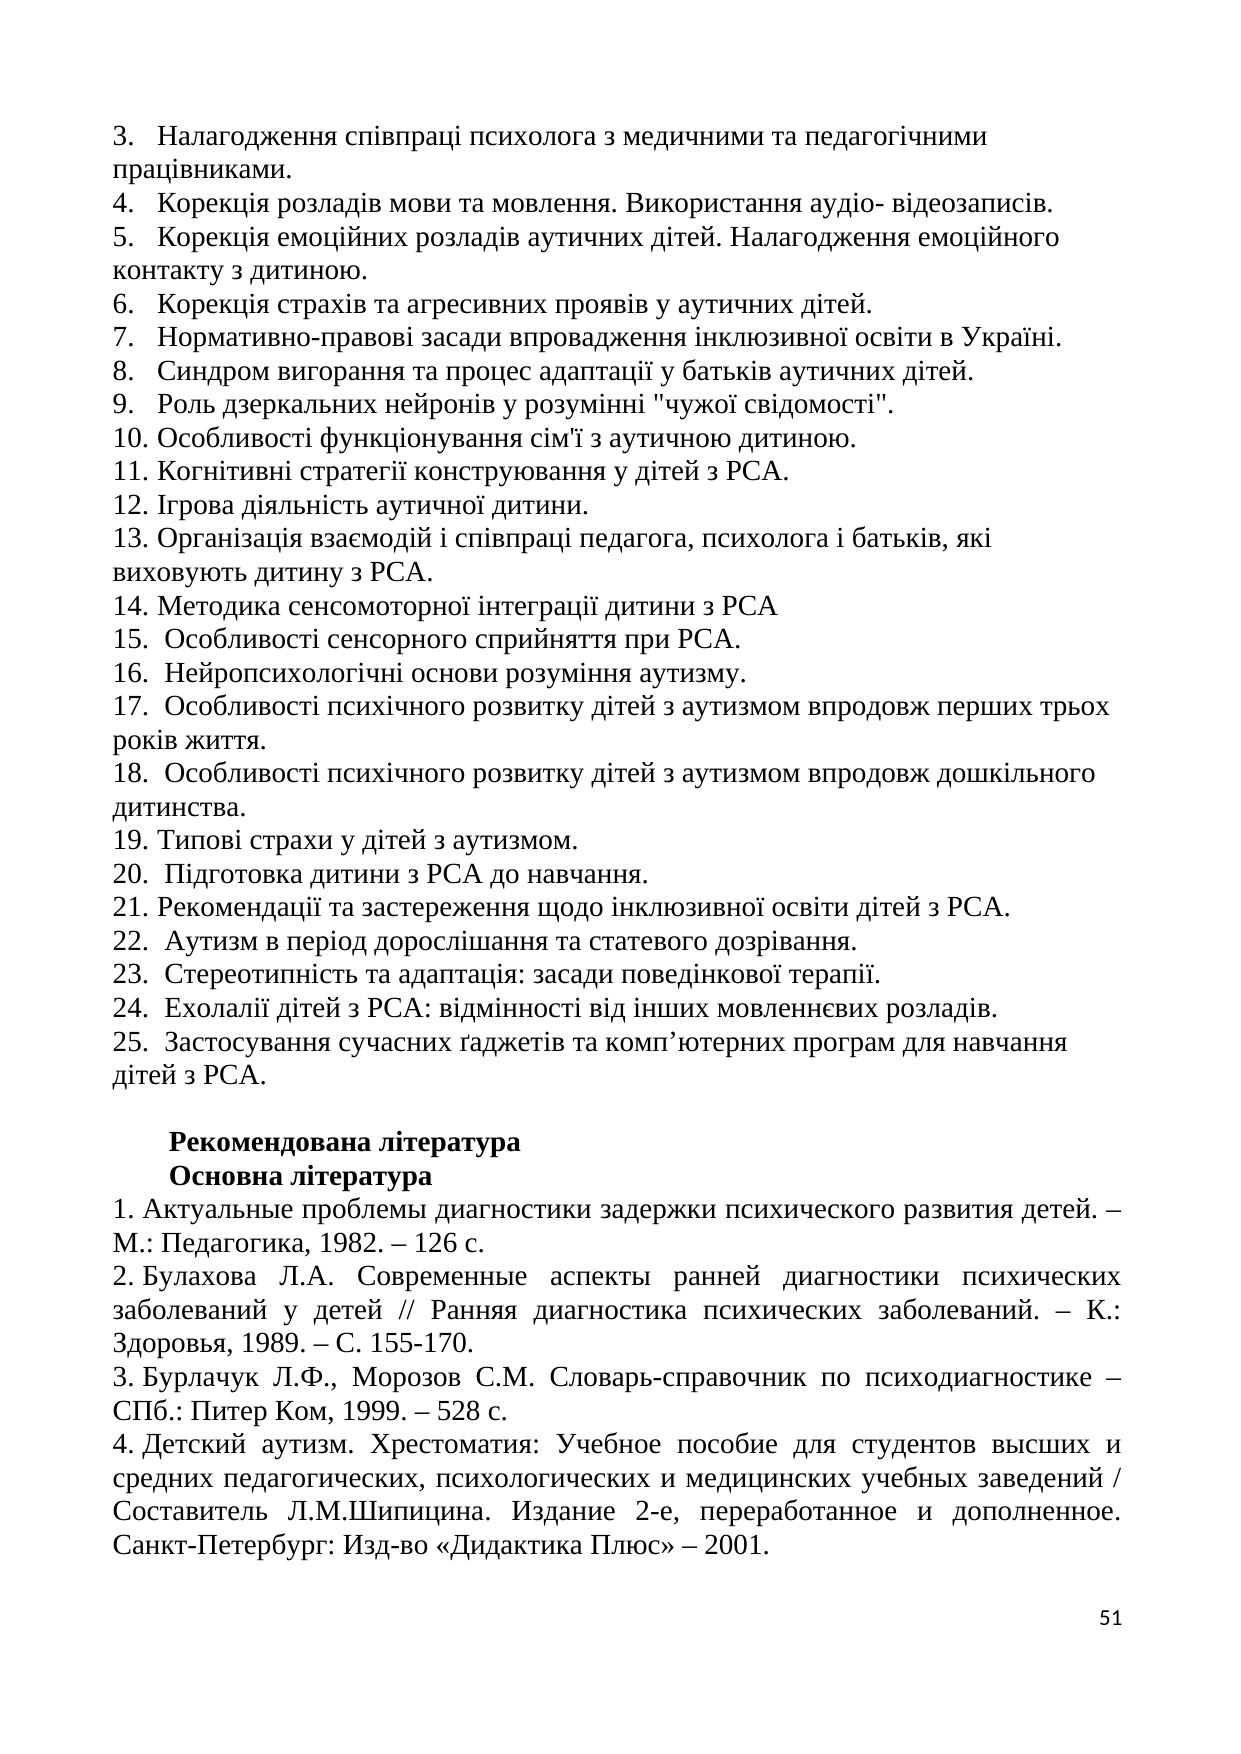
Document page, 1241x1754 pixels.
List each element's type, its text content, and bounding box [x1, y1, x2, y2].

list Нормативно-правові засади впровадження інклюзивної освіти в Україні. [112, 319, 1122, 353]
list Нейропсихологічні основи розуміння аутизму. [112, 655, 1122, 688]
text Основна література [112, 1158, 1122, 1191]
list Особливості сенсорного сприйняття при РСА. [112, 621, 1122, 655]
list Корекція розладів мови та мовлення. Використання аудіо- відеозаписів. [112, 185, 1122, 219]
list Особливості функціонування сім'ї з аутичною дитиною. [112, 420, 1122, 453]
list Застосування сучасних ґаджетів та комп’ютерних програм для навчання дітей з РСА. [112, 1024, 1122, 1091]
list Налагодження співпраці психолога з медичними та педагогічними працівниками. [112, 118, 1122, 185]
list Когнітивні стратегії конструювання у дітей з РСА. [112, 453, 1122, 487]
text 3. Бурлачук Л.Ф., Морозов С.М. Словарь-справочник по психодиагностике – СПб.: Питер Ком, 1999. – 528 с. [112, 1359, 1122, 1426]
list Стереотипність та адаптація: засади поведінкової терапії. [112, 957, 1122, 990]
list Організація взаємодій і співпраці педагога, психолога і батьків, які виховують дитину з РСА. [112, 521, 1122, 588]
text 1. Актуальные проблемы диагностики задержки психического развития детей. – М.: Педагогика, 1982. – 126 с. [112, 1191, 1122, 1258]
text 2. Булахова Л.А. Современные аспекты ранней диагностики психических заболеваний у детей // Ранняя диагностика психических заболеваний. – К.: Здоровья, 1989. – С. 155-170. [112, 1258, 1122, 1359]
list Ігрова діяльність аутичної дитини. [112, 487, 1122, 521]
list Методика сенсомоторної інтеграції дитини з РСА [112, 588, 1122, 621]
list Підготовка дитини з РСА до навчання. [112, 856, 1122, 889]
list Корекція страхів та агресивних проявів у аутичних дітей. [112, 286, 1122, 319]
text 4. Детский аутизм. Хрестоматия: Учебное пособие для студентов высших и средних педагогических, психологических и медицинских учебных заведений / Составитель Л.М.Шипицина. Издание 2-е, переработанное и дополненное. Санкт-Петербург: Изд-во «Дидактика Плюс» – 2001. [112, 1426, 1122, 1560]
list Особливості психічного розвитку дітей з аутизмом впродовж дошкільного дитинства. [112, 755, 1122, 822]
list Типові страхи у дітей з аутизмом. [112, 822, 1122, 856]
list Особливості психічного розвитку дітей з аутизмом впродовж перших трьох років життя. [112, 688, 1122, 755]
list Синдром вигорання та процес адаптації у батьків аутичних дітей. [112, 353, 1122, 386]
list Роль дзеркальних нейронів у розумінні "чужої свідомості". [112, 386, 1122, 420]
list Ехолалії дітей з РСА: відмінності від інших мовленнєвих розладів. [112, 990, 1122, 1024]
text Рекомендована література [112, 1124, 1122, 1158]
list Корекція емоційних розладів аутичних дітей. Налагодження емоційного контакту з дитиною. [112, 219, 1122, 286]
list Рекомендації та застереження щодо інклюзивної освіти дітей з РСА. [112, 889, 1122, 923]
list Аутизм в період дорослішання та статевого дозрівання. [112, 923, 1122, 957]
